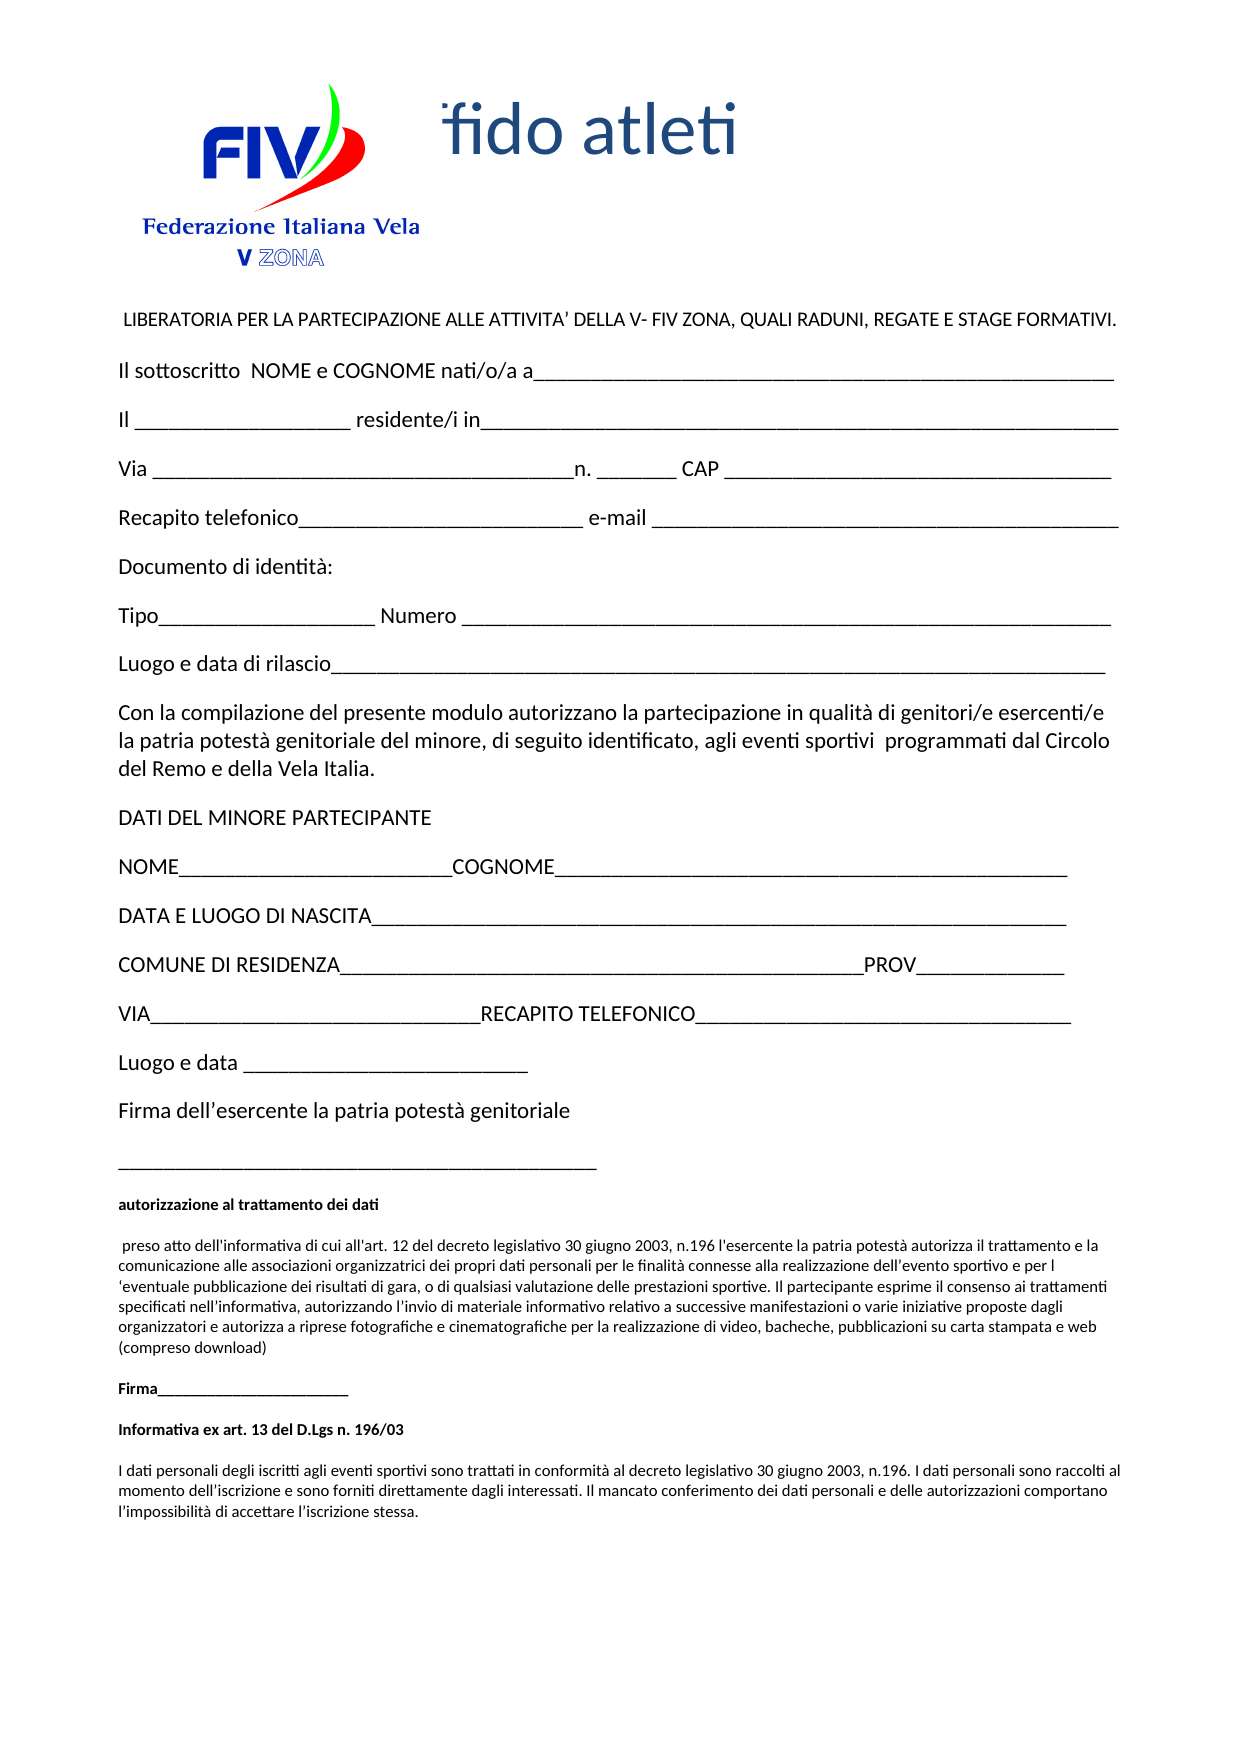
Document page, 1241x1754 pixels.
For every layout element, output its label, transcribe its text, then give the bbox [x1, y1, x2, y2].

text Tipo___________________ Numero _________________________________________________________ [118, 601, 1122, 629]
text COMUNE DI RESIDENZA______________________________________________PROV_____________ [118, 950, 1122, 978]
text Firma_______________________ [118, 1378, 1122, 1398]
text DATI DEL MINORE PARTECIPANTE [118, 803, 1122, 831]
text I dati personali degli iscritti agli eventi sportivi sono trattati in conformità al decreto legislativo 30 giugno 2003, n.196. I dati personali sono raccolti al momento dell’iscrizione e sono forniti direttamente dagli interessati. Il mancato conferimento dei dati personali e delle autorizzazioni comportano l’impossibilità di accettare l’iscrizione stessa. [118, 1460, 1122, 1521]
text Il ___________________ residente/i in________________________________________________________ [118, 405, 1122, 433]
text autorizzazione al trattamento dei dati [118, 1194, 1122, 1214]
text Informativa ex art. 13 del D.Lgs n. 196/03 [118, 1419, 1122, 1439]
text Via _____________________________________n. _______ CAP __________________________________ [118, 454, 1122, 482]
text Con la compilazione del presente modulo autorizzano la partecipazione in qualità di genitori/e esercenti/e la patria potestà genitoriale del minore, di seguito identificato, agli eventi sportivi programmati dal Circolo del Remo e della Vela Italia. [118, 698, 1122, 782]
text LIBERATORIA PER LA PARTECIPAZIONE ALLE ATTIVITA’ DELLA V- FIV ZONA, QUALI RADUNI, REGATE E STAGE FORMATIVI. [118, 306, 1122, 332]
text VIA_____________________________RECAPITO TELEFONICO_________________________________ [118, 999, 1122, 1027]
picture [118, 73, 443, 279]
text preso atto dell'informativa di cui all'art. 12 del decreto legislativo 30 giugno 2003, n.196 l'esercente la patria potestà autorizza il trattamento e la comunicazione alle associazioni organizzatrici dei propri dati personali per le finalità connesse alla realizzazione dell’evento sportivo e per l ‘eventuale pubblicazione dei risultati di gara, o di qualsiasi valutazione delle prestazioni sportive. Il partecipante esprime il consenso ai trattamenti specificati nell’informativa, autorizzando l’invio di materiale informativo relativo a successive manifestazioni o varie iniziative proposte dagli organizzatori e autorizza a riprese fotografiche e cinematografiche per la realizzazione di video, bacheche, pubblicazioni su carta stampata e web (compreso download) [118, 1235, 1122, 1357]
text Luogo e data di rilascio____________________________________________________________________ [118, 649, 1122, 678]
text DATA E LUOGO DI NASCITA_____________________________________________________________ [118, 901, 1122, 929]
text Firma dell’esercente la patria potestà genitoriale [118, 1096, 1122, 1124]
text Luogo e data _________________________ [118, 1048, 1122, 1076]
text __________________________________________ [118, 1145, 1122, 1173]
text NOME________________________COGNOME_____________________________________________ [118, 852, 1122, 880]
text Il sottoscritto NOME e COGNOME nati/o/a a___________________________________________________ [118, 356, 1122, 384]
text Documento di identità: [118, 552, 1122, 580]
text Recapito telefonico_________________________ e-mail _________________________________________ [118, 503, 1122, 531]
